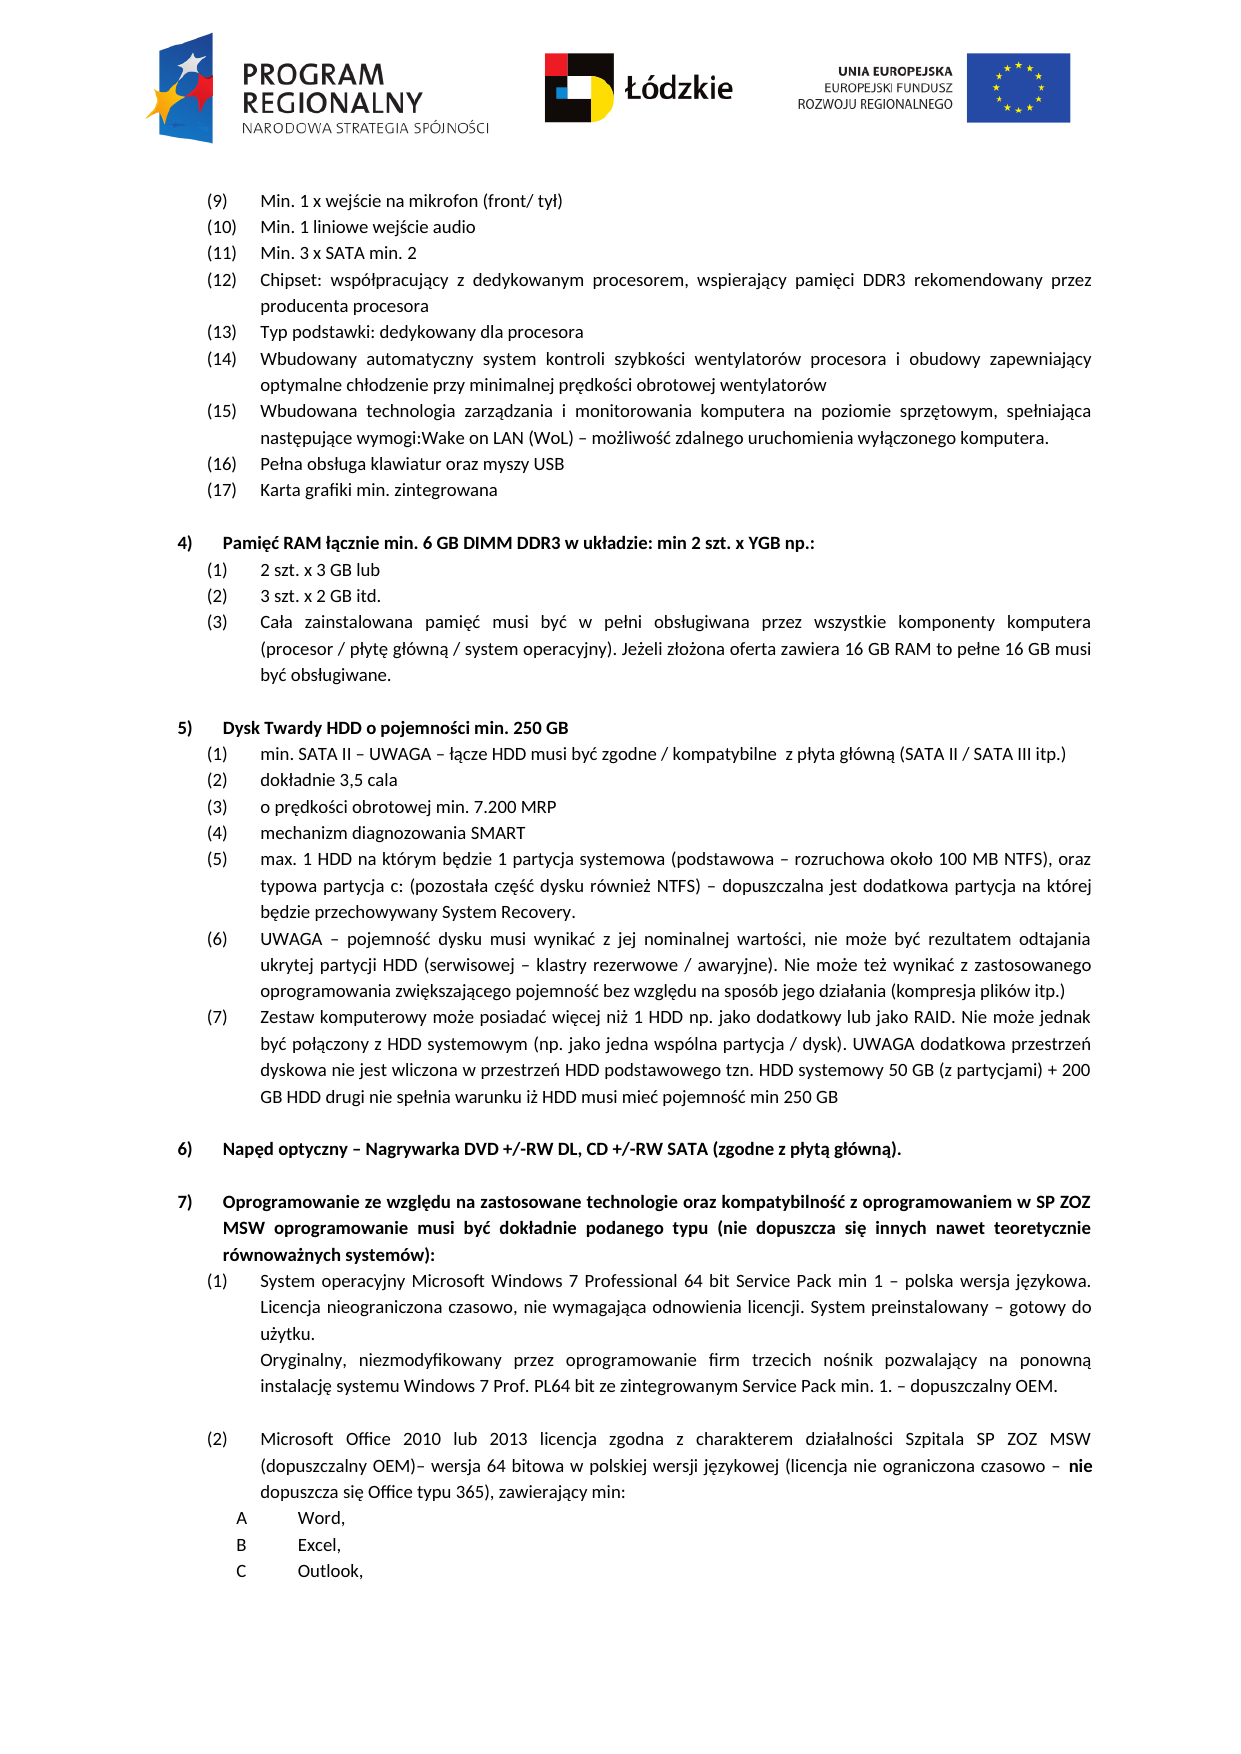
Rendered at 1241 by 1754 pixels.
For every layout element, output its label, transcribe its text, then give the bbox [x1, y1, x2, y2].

list Zestaw komputerowy może posiadać więcej niż 1 HDD np. jako dodatkowy lub jako RAID. Nie może jednak być połączony z HDD systemowym (np. jako jedna wspólna partycja / dysk). UWAGA dodatkowa przestrzeń dyskowa nie jest wliczona w przestrzeń HDD podstawowego tzn. HDD systemowy 50 GB (z partycjami) + 200 GB HDD drugi nie spełnia warunku iż HDD musi mieć pojemność min 250 GB [207, 1006, 1093, 1108]
list Pamięć RAM łącznie min. 6 GB DIMM DDR3 w układzie: min 2 szt. x YGB np.: [177, 531, 1093, 554]
list Napęd optyczny – Nagrywarka DVD +/-RW DL, CD +/-RW SATA (zgodne z płytą główną). [177, 1137, 1093, 1160]
list Karta grafiki min. zintegrowana [207, 479, 1093, 502]
list max. 1 HDD na którym będzie 1 partycja systemowa (podstawowa – rozruchowa około 100 MB NTFS), oraz typowa partycja c: (pozostała część dysku również NTFS) – dopuszczalna jest dodatkowa partycja na której będzie przechowywany System Recovery. [207, 848, 1093, 923]
list Chipset: współpracujący z dedykowanym procesorem, wspierający pamięci DDR3 rekomendowany przez producenta procesora [207, 268, 1093, 317]
list UWAGA – pojemność dysku musi wynikać z jej nominalnej wartości, nie może być rezultatem odtajania ukrytej partycji HDD (serwisowej – klastry rezerwowe / awaryjne). Nie może też wynikać z zastosowanego oprogramowania zwiększającego pojemność bez względu na sposób jego działania (kompresja plików itp.) [207, 927, 1093, 1002]
list System operacyjny Microsoft Windows 7 Professional 64 bit Service Pack min 1 – polska wersja językowa. Licencja nieograniczona czasowo, nie wymagająca odnowienia licencji. System preinstalowany – gotowy do użytku. [207, 1269, 1093, 1345]
list 3 szt. x 2 GB itd. [207, 584, 1093, 607]
list min. SATA II – UWAGA – łącze HDD musi być zgodne / kompatybilne z płyta główną (SATA II / SATA III itp.) [207, 742, 1093, 765]
list Min. 3 x SATA min. 2 [207, 241, 1093, 264]
picture [115, 6, 1096, 184]
list Wbudowana technologia zarządzania i monitorowania komputera na poziomie sprzętowym, spełniająca następujące wymogi:Wake on LAN (WoL) – możliwość zdalnego uruchomienia wyłączonego komputera. [207, 399, 1093, 449]
list Min. 1 liniowe wejście audio [207, 215, 1093, 238]
list Typ podstawki: dedykowany dla procesora [207, 321, 1093, 343]
list Outlook, [236, 1559, 1093, 1582]
list dokładnie 3,5 cala [207, 768, 1093, 791]
list Word, [236, 1506, 1093, 1529]
list Cała zainstalowana pamięć musi być w pełni obsługiwana przez wszystkie komponenty komputera (procesor / płytę główną / system operacyjny). Jeżeli złożona oferta zawiera 16 GB RAM to pełne 16 GB musi być obsługiwane. [207, 610, 1093, 686]
list Pełna obsługa klawiatur oraz myszy USB [207, 452, 1093, 475]
list Microsoft Office 2010 lub 2013 licencja zgodna z charakterem działalności Szpitala SP ZOZ MSW (dopuszczalny OEM)– wersja 64 bitowa w polskiej wersji językowej (licencja nie ograniczona czasowo – nie dopuszcza się Office typu 365), zawierający min: [207, 1427, 1093, 1503]
list Oryginalny, niezmodyfikowany przez oprogramowanie firm trzecich nośnik pozwalający na ponowną instalację systemu Windows 7 Prof. PL64 bit ze zintegrowanym Service Pack min. 1. – dopuszczalny OEM. [260, 1348, 1093, 1398]
list 2 szt. x 3 GB lub [207, 558, 1093, 581]
list Min. 1 x wejście na mikrofon (front/ tył) [207, 189, 1093, 212]
list o prędkości obrotowej min. 7.200 MRP [207, 795, 1093, 818]
list mechanizm diagnozowania SMART [207, 821, 1093, 844]
list Wbudowany automatyczny system kontroli szybkości wentylatorów procesora i obudowy zapewniający optymalne chłodzenie przy minimalnej prędkości obrotowej wentylatorów [207, 347, 1093, 396]
list Oprogramowanie ze względu na zastosowane technologie oraz kompatybilność z oprogramowaniem w SP ZOZ MSW oprogramowanie musi być dokładnie podanego typu (nie dopuszcza się innych nawet teoretycznie równoważnych systemów): [177, 1190, 1093, 1266]
list Excel, [236, 1533, 1093, 1556]
list Dysk Twardy HDD o pojemności min. 250 GB [177, 716, 1093, 739]
